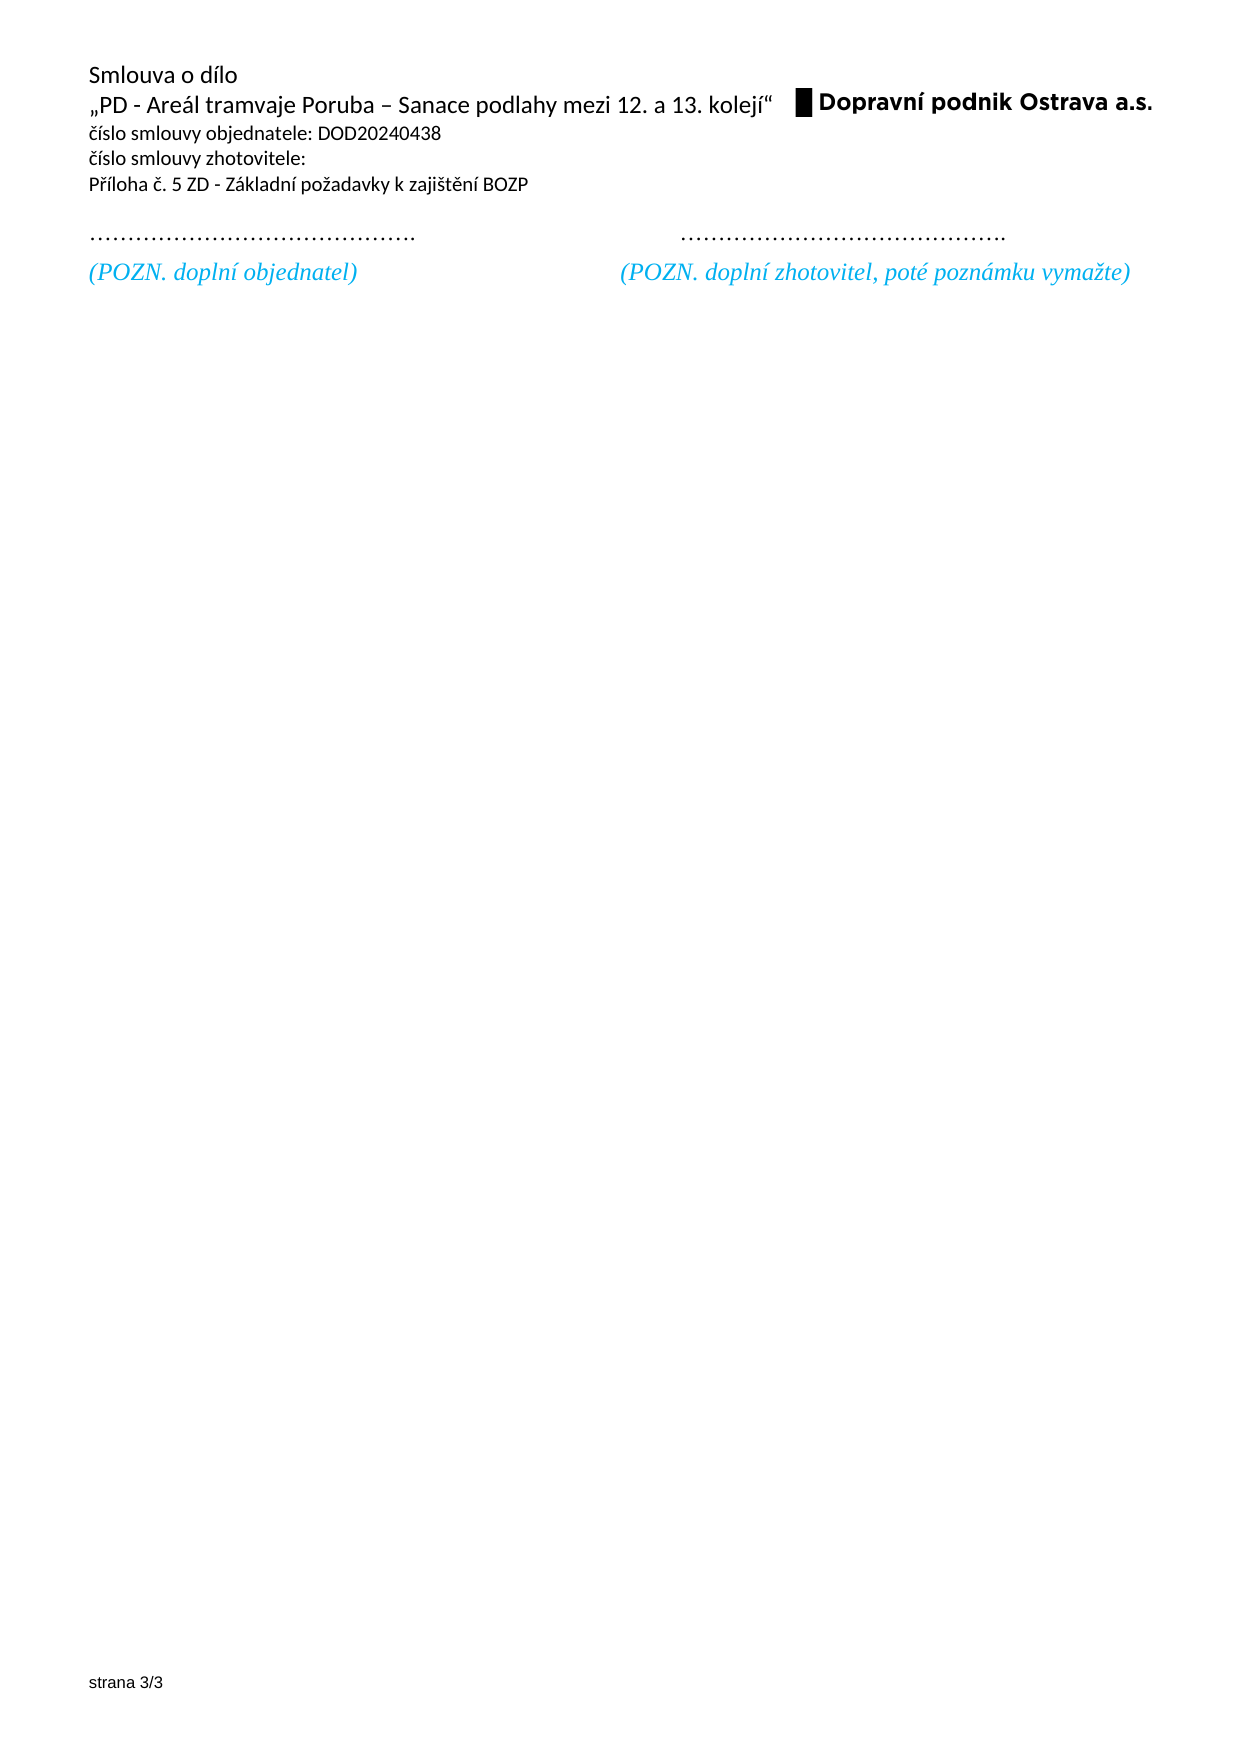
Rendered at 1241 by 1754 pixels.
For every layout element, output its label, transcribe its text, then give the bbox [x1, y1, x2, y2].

text (POZN. doplní objednatel) (POZN. doplní zhotovitel, poté poznámku vymažte) [89, 257, 1152, 286]
picture [795, 88, 1152, 117]
text ……………………………………. ……………………………………. [89, 218, 1152, 245]
